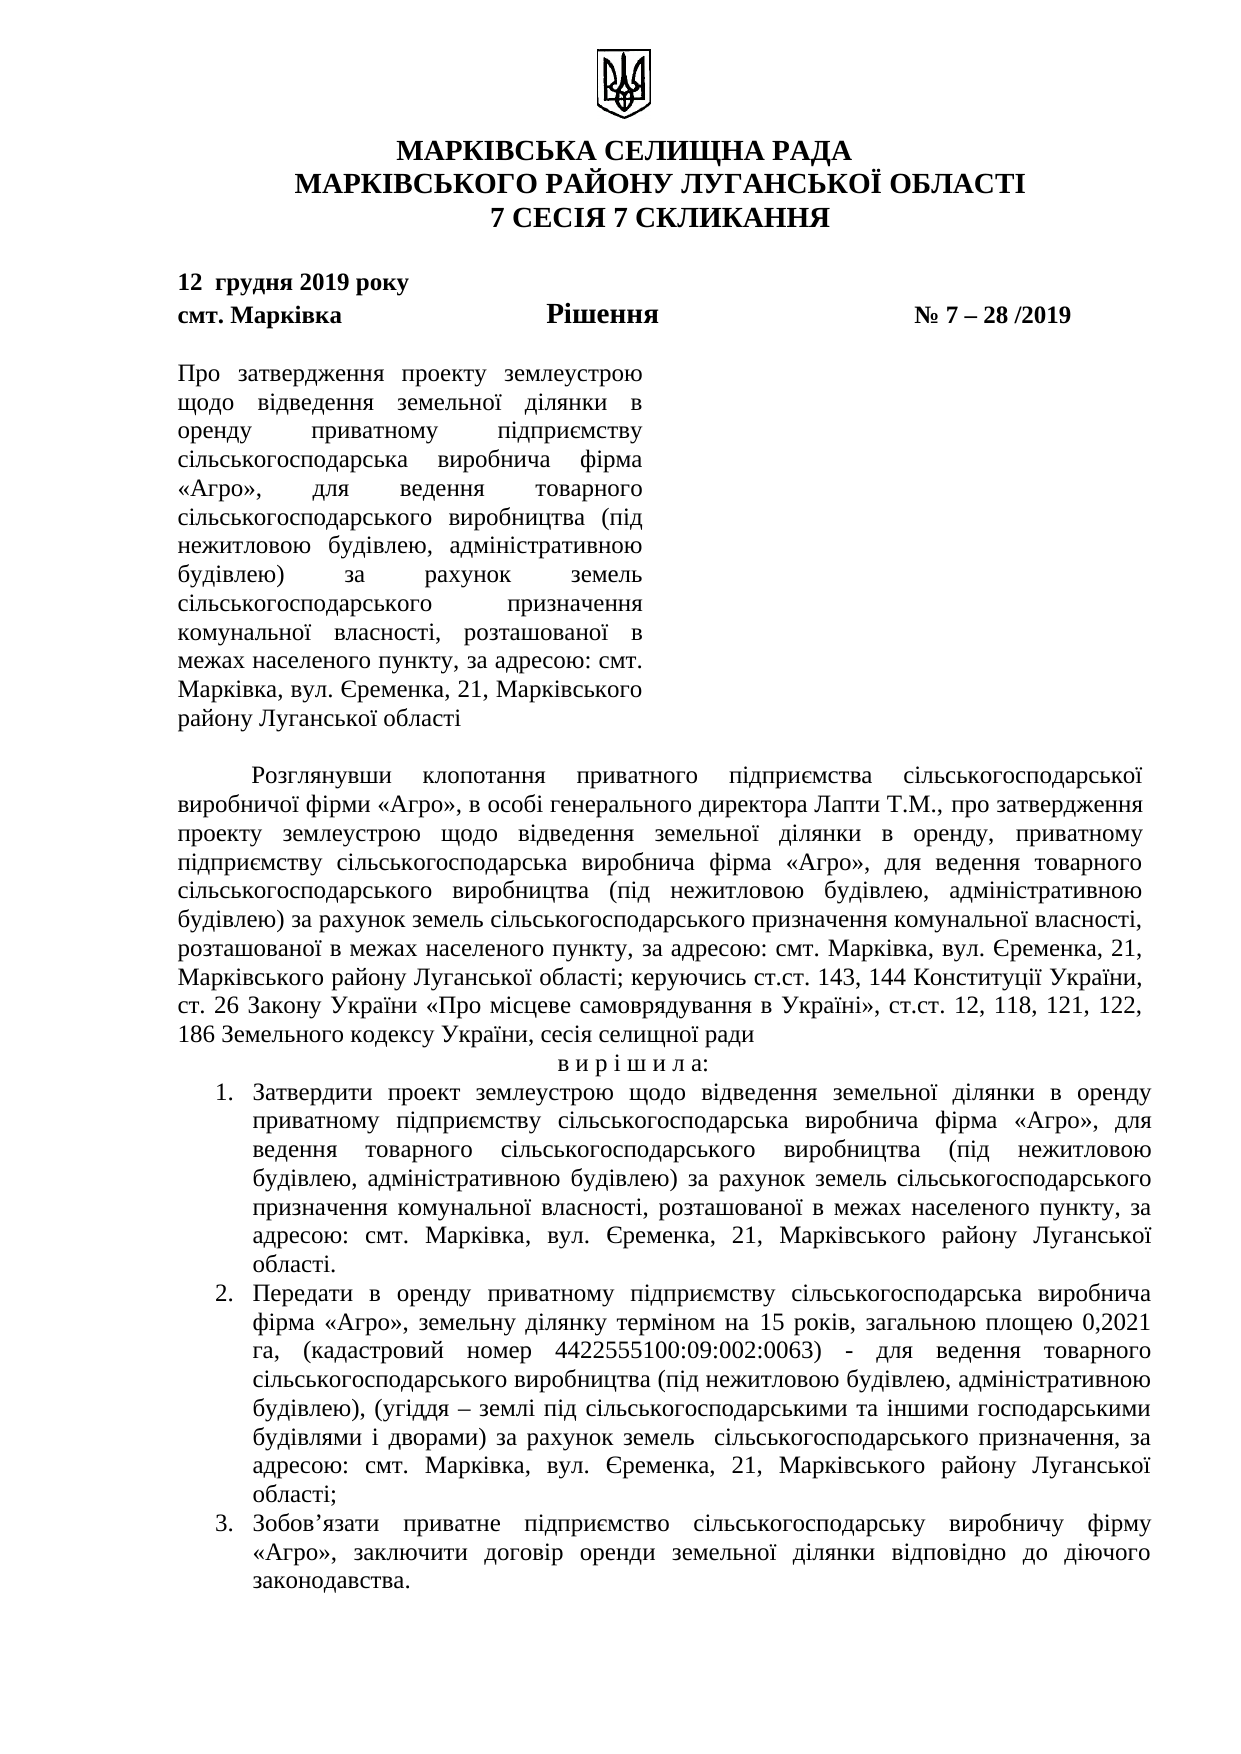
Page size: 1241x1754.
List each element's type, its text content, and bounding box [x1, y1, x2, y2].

text в и р і ш и л а: [177, 1048, 1143, 1077]
list Зобов’язати приватне підприємство сільськогосподарську виробничу фірму «Агро», заключити договір оренди земельної ділянки відповідно до діючого законодавства. [215, 1508, 1152, 1594]
list Передати в оренду приватному підприємству сільськогосподарська виробнича фірма «Агро», земельну ділянку терміном на 15 років, загальною площею 0,2021 га, (кадастровий номер 4422555100:09:002:0063) - для ведення товарного сільськогосподарського виробництва (під нежитловою будівлею, адміністративною будівлею), (угіддя – землі під сільськогосподарськими та іншими господарськими будівлями і дворами) за рахунок земель сільськогосподарського призначення, за адресою: смт. Марківка, вул. Єременка, 21, Марківського району Луганської області; [215, 1278, 1152, 1508]
text 7 СЕСІЯ 7 СКЛИКАННЯ [177, 200, 1143, 233]
text 12 грудня 2019 року [177, 267, 1143, 296]
subtitle МАРКІВСЬКА СЕЛИЩНА РАДА [177, 133, 1143, 166]
picture [597, 49, 651, 119]
subtitle МАРКІВСЬКОГО РАЙОНУ ЛУГАНСЬКОЇ ОБЛАСТІ [177, 166, 1143, 200]
text смт. Марківка Рішення № 7 – 28 /2019 [177, 296, 1143, 329]
text Розглянувши клопотання приватного підприємства сільськогосподарської виробничої фірми «Агро», в особі генерального директора Лапти Т.М., про затвердження проекту землеустрою щодо відведення земельної ділянки в оренду, приватному підприємству сільськогосподарська виробнича фірма «Агро», для ведення товарного сільськогосподарського виробництва (під нежитловою будівлею, адміністративною будівлею) за рахунок земель сільськогосподарського призначення комунальної власності, розташованої в межах населеного пункту, за адресою: смт. Марківка, вул. Єременка, 21, Марківського району Луганської області; керуючись ст.ст. 143, 144 Конституції України, ст. 26 Закону України «Про місцеве самоврядування в Україні», ст.ст. 12, 118, 121, 122, 186 Земельного кодексу України, сесія селищної ради [177, 761, 1143, 1048]
table_header Про затвердження проекту землеустрою щодо відведення земельної ділянки в оренду приватному підприємству сільськогосподарська виробнича фірма «Агро», для ведення товарного сільськогосподарського виробництва (під нежитловою будівлею, адміністративною будівлею) за рахунок земель сільськогосподарського призначення комунальної власності, розташованої в межах населеного пункту, за адресою: смт. Марківка, вул. Єременка, 21, Марківського району Луганської області [166, 358, 663, 732]
list Затвердити проект землеустрою щодо відведення земельної ділянки в оренду приватному підприємству сільськогосподарська виробнича фірма «Агро», для ведення товарного сільськогосподарського виробництва (під нежитловою будівлею, адміністративною будівлею) за рахунок земель сільськогосподарського призначення комунальної власності, розташованої в межах населеного пункту, за адресою: смт. Марківка, вул. Єременка, 21, Марківського району Луганської області. [215, 1077, 1152, 1278]
